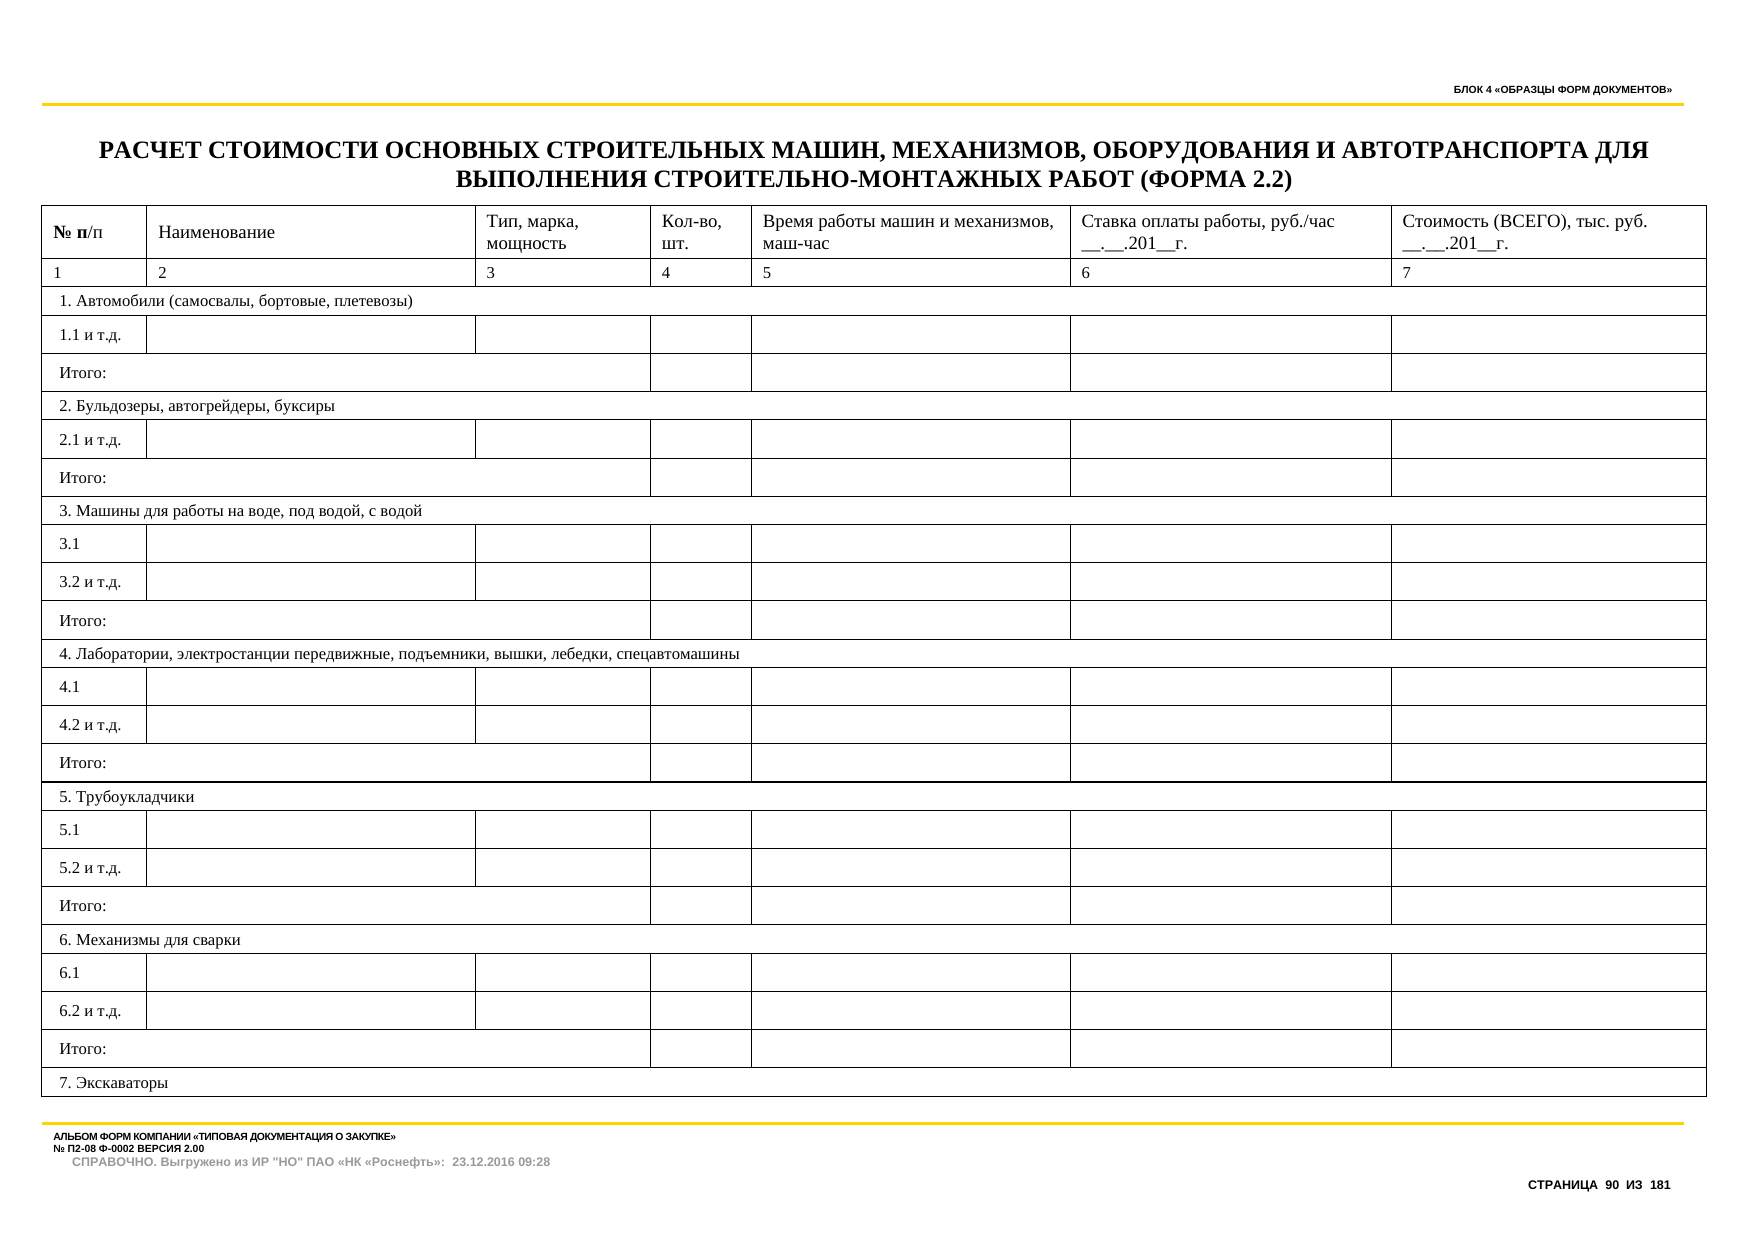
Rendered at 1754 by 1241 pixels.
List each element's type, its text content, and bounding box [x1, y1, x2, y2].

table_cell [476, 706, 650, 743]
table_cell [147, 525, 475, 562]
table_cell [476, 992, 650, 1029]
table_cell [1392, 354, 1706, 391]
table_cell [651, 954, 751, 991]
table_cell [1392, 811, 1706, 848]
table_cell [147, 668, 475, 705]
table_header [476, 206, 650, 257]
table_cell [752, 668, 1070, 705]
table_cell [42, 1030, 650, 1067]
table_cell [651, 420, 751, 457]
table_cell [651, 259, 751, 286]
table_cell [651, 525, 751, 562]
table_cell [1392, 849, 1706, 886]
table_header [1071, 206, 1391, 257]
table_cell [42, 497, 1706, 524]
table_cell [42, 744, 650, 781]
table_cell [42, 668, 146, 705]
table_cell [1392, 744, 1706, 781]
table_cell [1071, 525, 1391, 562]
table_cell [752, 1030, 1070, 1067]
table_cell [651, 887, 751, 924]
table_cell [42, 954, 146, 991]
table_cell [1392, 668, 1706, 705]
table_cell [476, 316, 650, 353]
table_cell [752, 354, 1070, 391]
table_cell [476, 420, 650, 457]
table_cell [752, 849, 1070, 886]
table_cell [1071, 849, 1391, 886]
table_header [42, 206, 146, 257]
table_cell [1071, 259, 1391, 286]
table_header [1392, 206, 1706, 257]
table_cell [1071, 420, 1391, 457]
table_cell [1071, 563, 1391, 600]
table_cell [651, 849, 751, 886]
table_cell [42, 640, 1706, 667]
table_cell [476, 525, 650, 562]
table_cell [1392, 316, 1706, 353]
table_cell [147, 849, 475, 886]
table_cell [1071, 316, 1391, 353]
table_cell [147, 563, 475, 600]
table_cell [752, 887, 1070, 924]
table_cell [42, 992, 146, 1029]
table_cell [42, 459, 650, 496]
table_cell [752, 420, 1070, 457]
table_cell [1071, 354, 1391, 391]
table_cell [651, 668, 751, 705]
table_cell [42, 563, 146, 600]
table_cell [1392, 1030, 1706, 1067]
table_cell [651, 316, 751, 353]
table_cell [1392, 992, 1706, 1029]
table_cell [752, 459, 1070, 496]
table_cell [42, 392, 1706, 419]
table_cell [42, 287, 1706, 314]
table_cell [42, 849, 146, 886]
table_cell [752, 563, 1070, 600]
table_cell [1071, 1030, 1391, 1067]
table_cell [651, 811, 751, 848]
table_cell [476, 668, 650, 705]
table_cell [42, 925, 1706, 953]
text Расчет стоимости основных строительных машин, механизмов, оборудования и автотранспорта для выполнения строительно-монтажных работ (Форма 2.2) [53, 135, 1695, 192]
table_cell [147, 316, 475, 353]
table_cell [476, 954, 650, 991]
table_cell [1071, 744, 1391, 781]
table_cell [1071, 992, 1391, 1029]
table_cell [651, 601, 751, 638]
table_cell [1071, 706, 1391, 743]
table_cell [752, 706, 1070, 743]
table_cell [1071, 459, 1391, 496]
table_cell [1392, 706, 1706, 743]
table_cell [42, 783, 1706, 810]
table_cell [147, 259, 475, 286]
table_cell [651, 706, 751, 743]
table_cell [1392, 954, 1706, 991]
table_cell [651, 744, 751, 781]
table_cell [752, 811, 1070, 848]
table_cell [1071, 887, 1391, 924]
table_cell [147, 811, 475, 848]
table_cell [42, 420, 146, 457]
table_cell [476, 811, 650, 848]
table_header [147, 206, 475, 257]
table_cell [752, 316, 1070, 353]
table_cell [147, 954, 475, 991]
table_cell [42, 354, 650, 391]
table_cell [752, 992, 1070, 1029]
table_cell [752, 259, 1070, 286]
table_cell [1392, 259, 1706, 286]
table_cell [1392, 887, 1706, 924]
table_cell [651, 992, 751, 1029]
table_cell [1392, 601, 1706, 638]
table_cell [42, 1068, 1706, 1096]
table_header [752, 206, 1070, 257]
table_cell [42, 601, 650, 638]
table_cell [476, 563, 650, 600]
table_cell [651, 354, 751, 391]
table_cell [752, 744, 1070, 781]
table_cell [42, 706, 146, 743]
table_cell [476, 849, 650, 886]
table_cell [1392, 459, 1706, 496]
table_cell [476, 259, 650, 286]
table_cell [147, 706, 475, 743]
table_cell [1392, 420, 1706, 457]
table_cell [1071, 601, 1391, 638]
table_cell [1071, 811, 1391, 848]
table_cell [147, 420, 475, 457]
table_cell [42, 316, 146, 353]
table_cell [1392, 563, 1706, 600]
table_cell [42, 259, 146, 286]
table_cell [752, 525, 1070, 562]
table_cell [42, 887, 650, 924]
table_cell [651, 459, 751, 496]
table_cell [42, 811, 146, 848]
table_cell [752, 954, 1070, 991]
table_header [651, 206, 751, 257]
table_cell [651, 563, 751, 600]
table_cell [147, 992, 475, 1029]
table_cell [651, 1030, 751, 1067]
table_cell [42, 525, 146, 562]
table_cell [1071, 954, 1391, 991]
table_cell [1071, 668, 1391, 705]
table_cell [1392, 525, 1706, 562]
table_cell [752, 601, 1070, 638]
